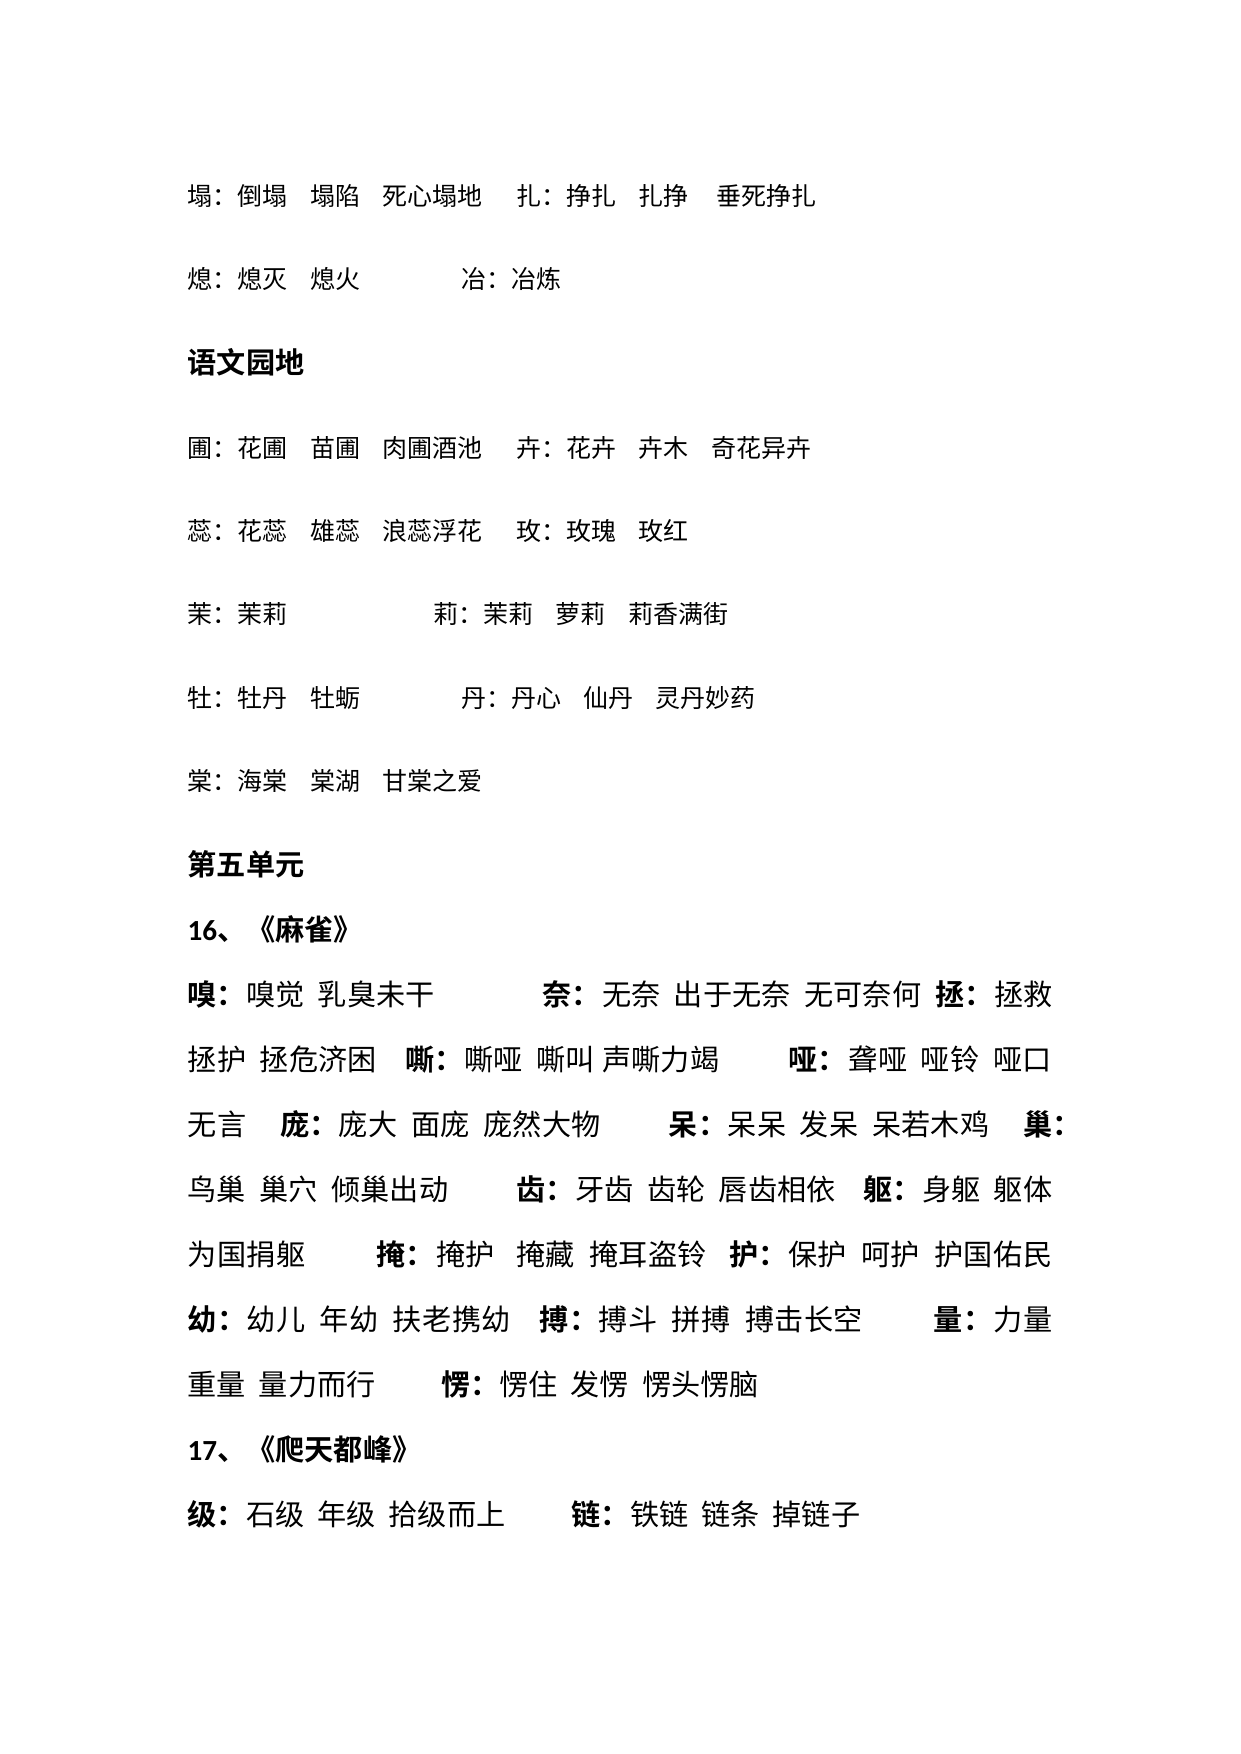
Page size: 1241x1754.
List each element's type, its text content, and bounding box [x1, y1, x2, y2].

text 蕊：花蕊 雄蕊 浪蕊浮花 玫：玫瑰 玫红 [187, 497, 1053, 562]
text 语文园地 [187, 328, 1053, 393]
text 17、《爬天都峰》 [187, 1415, 1053, 1480]
text 牡：牡丹 牡蛎 丹：丹心 仙丹 灵丹妙药 [187, 664, 1053, 729]
text 塌：倒塌 塌陷 死心塌地 扎：挣扎 扎挣 垂死挣扎 [187, 162, 1053, 227]
text 第五单元 [187, 830, 1053, 895]
text 茉：茉莉 莉：茉莉 萝莉 莉香满街 [187, 581, 1053, 646]
text 圃：花圃 苗圃 肉圃酒池 卉：花卉 卉木 奇花异卉 [187, 414, 1053, 479]
text 级：石级 年级 拾级而上 链：铁链 链条 掉链子 [187, 1480, 1053, 1545]
text 棠：海棠 棠湖 甘棠之爱 [187, 747, 1053, 812]
text 16、《麻雀》 [187, 895, 1053, 960]
text 嗅：嗅觉 乳臭未干 奈：无奈 出于无奈 无可奈何 拯：拯救 拯护 拯危济困 嘶：嘶哑 嘶叫 声嘶力竭 哑：聋哑 哑铃 哑口无言 庞：庞大 面庞 庞然大物 呆：呆呆 发呆 呆若木鸡 巢：鸟巢 巢穴 倾巢出动 齿：牙齿 齿轮 唇齿相依 躯：身躯 躯体 为国捐躯 掩：掩护 掩藏 掩耳盗铃 护：保护 呵护 护国佑民 幼：幼儿 年幼 扶老携幼 搏：搏斗 拼搏 搏击长空 量：力量 重量 量力而行 愣：愣住 发愣 愣头愣脑 [187, 960, 1053, 1415]
text 熄：熄灭 熄火 冶：冶炼 [187, 245, 1053, 310]
